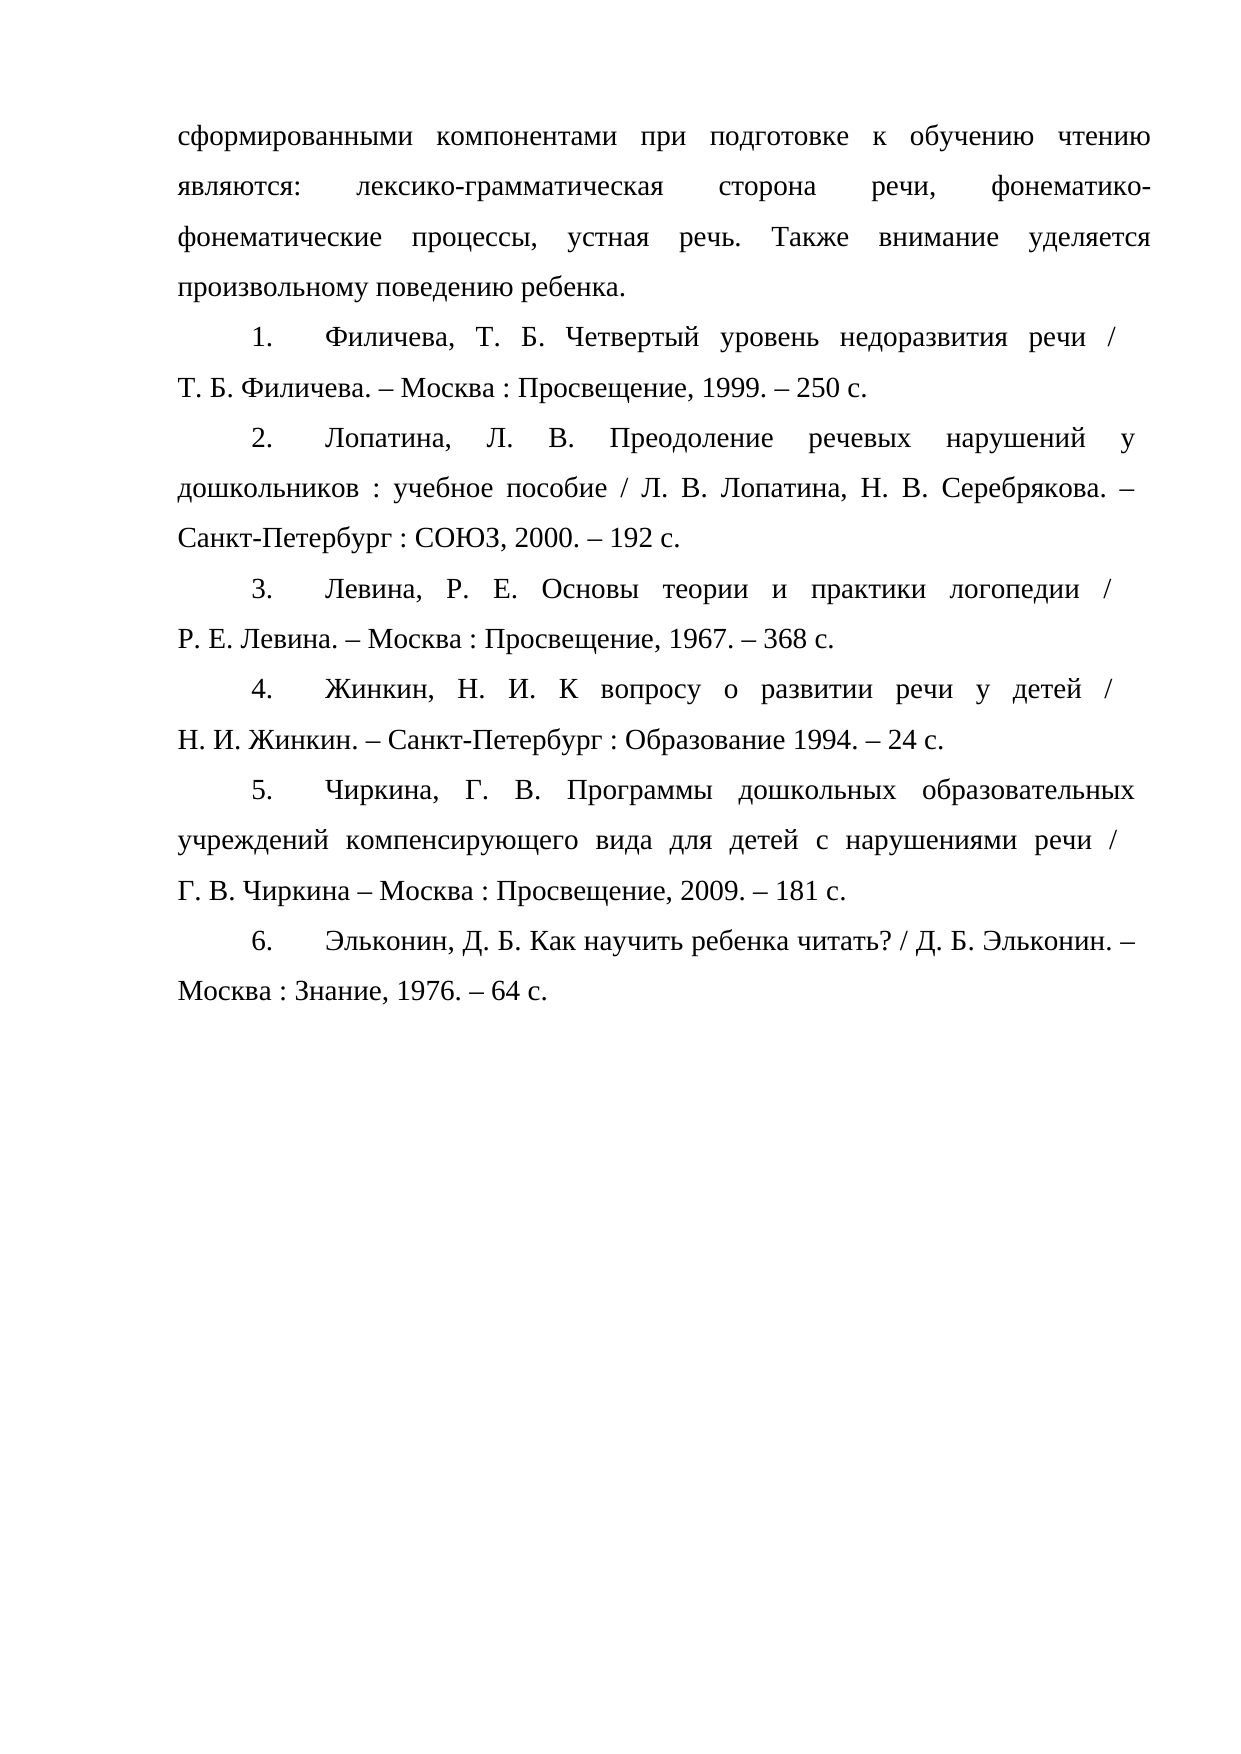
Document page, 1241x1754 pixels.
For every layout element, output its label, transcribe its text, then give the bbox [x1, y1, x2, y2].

list Жинкин, Н. И. К вопросу о развитии речи у детей / Н. И. Жинкин. – Санкт-Петербург : Образование 1994. – 24 с. [177, 672, 1136, 755]
list Эльконин, Д. Б. Как научить ребенка читать? / Д. Б. Эльконин. – Москва : Знание, 1976. – 64 с. [177, 923, 1136, 1007]
list Левина, Р. Е. Основы теории и практики логопедии / Р. Е. Левина. – Москва : Просвещение, 1967. – 368 с. [177, 571, 1136, 655]
list Филичева, Т. Б. Четвертый уровень недоразвития речи / Т. Б. Филичева. – Москва : Просвещение, 1999. – 250 с. [177, 319, 1136, 403]
list Лопатина, Л. В. Преодоление речевых нарушений у дошкольников : учебное пособие / Л. В. Лопатина, Н. В. Серебрякова. – Санкт-Петербург : СОЮЗ, 2000. – 192 с. [177, 420, 1136, 554]
list Чиркина, Г. В. Программы дошкольных образовательных учреждений компенсирующего вида для детей с нарушениями речи / Г. В. Чиркина – Москва : Просвещение, 2009. – 181 с. [177, 772, 1136, 906]
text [177, 118, 1152, 303]
